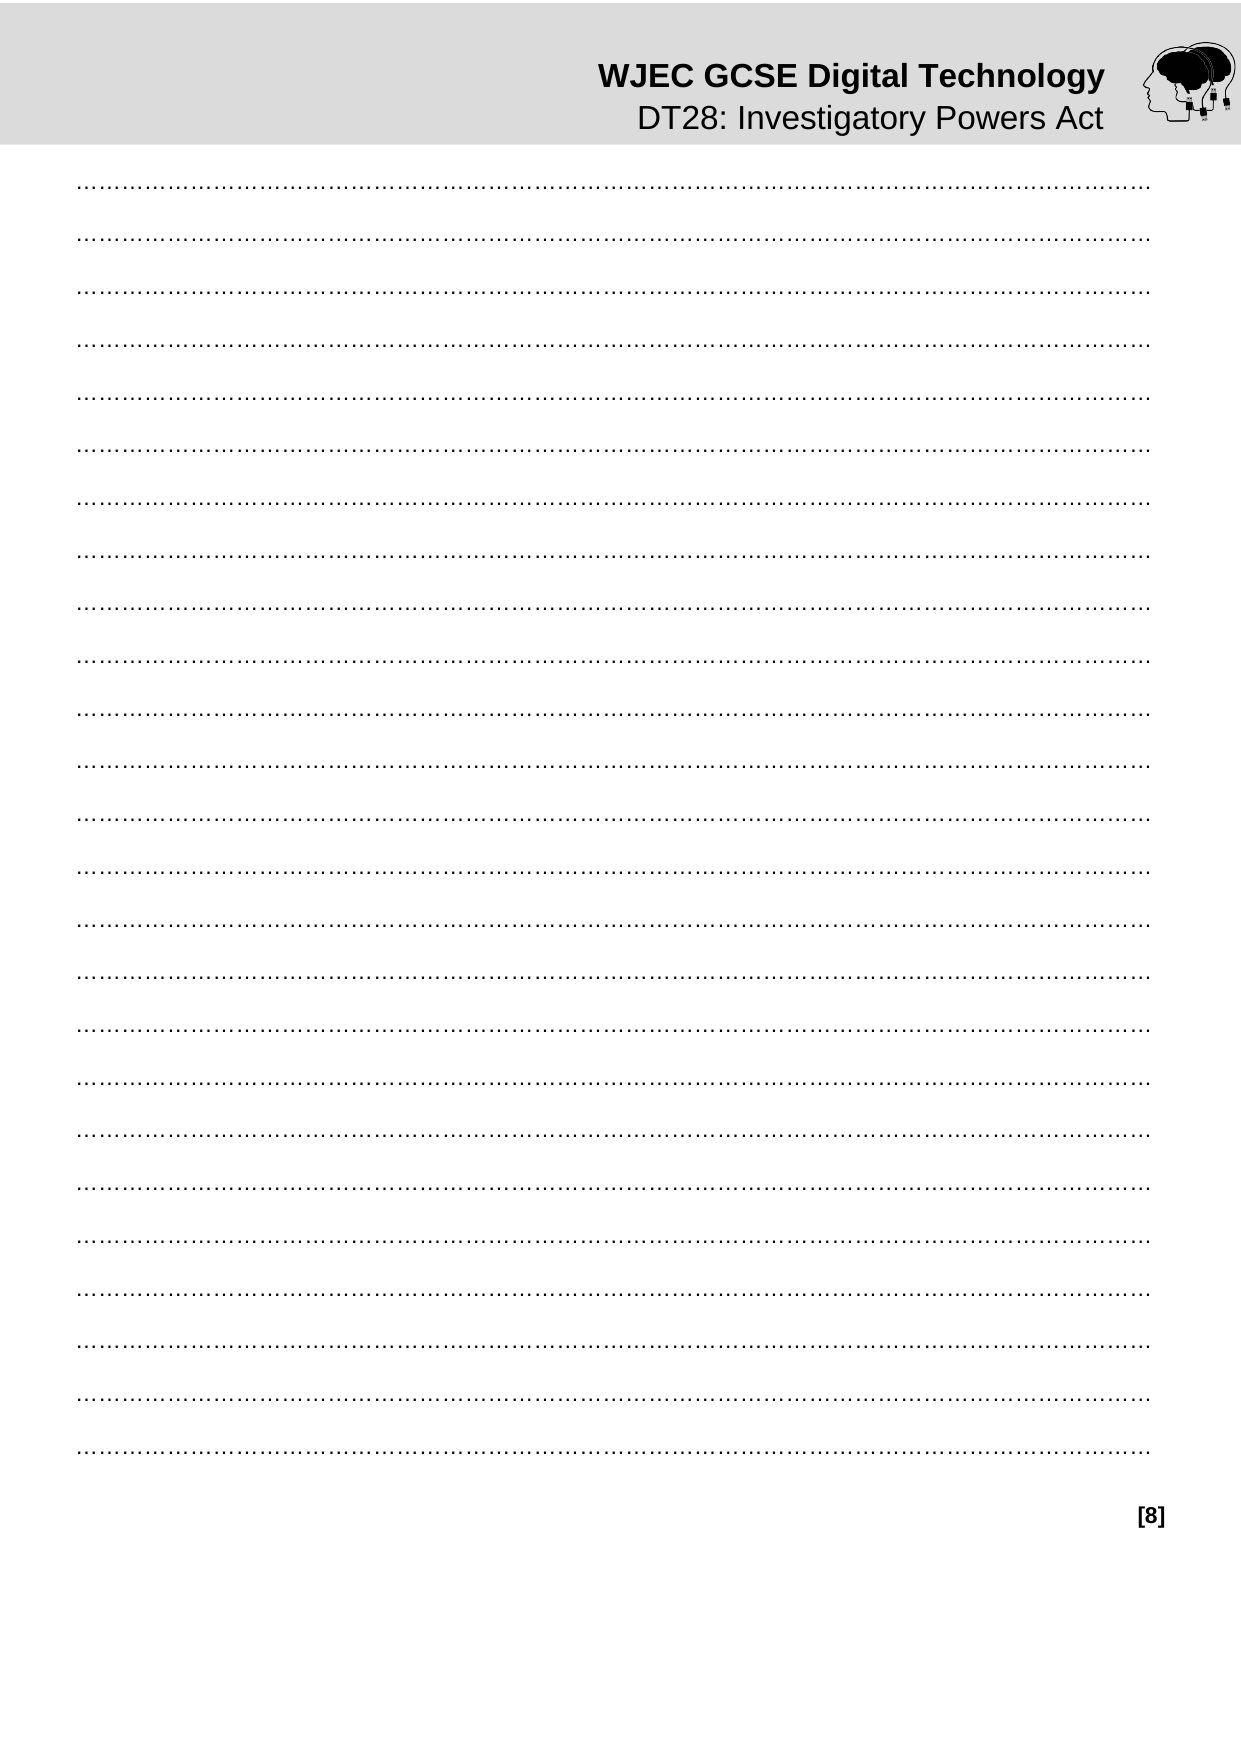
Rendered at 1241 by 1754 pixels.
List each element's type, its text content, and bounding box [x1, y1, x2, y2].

picture [1137, 39, 1241, 137]
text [75, 168, 1165, 1459]
text [8] [75, 1502, 1165, 1528]
